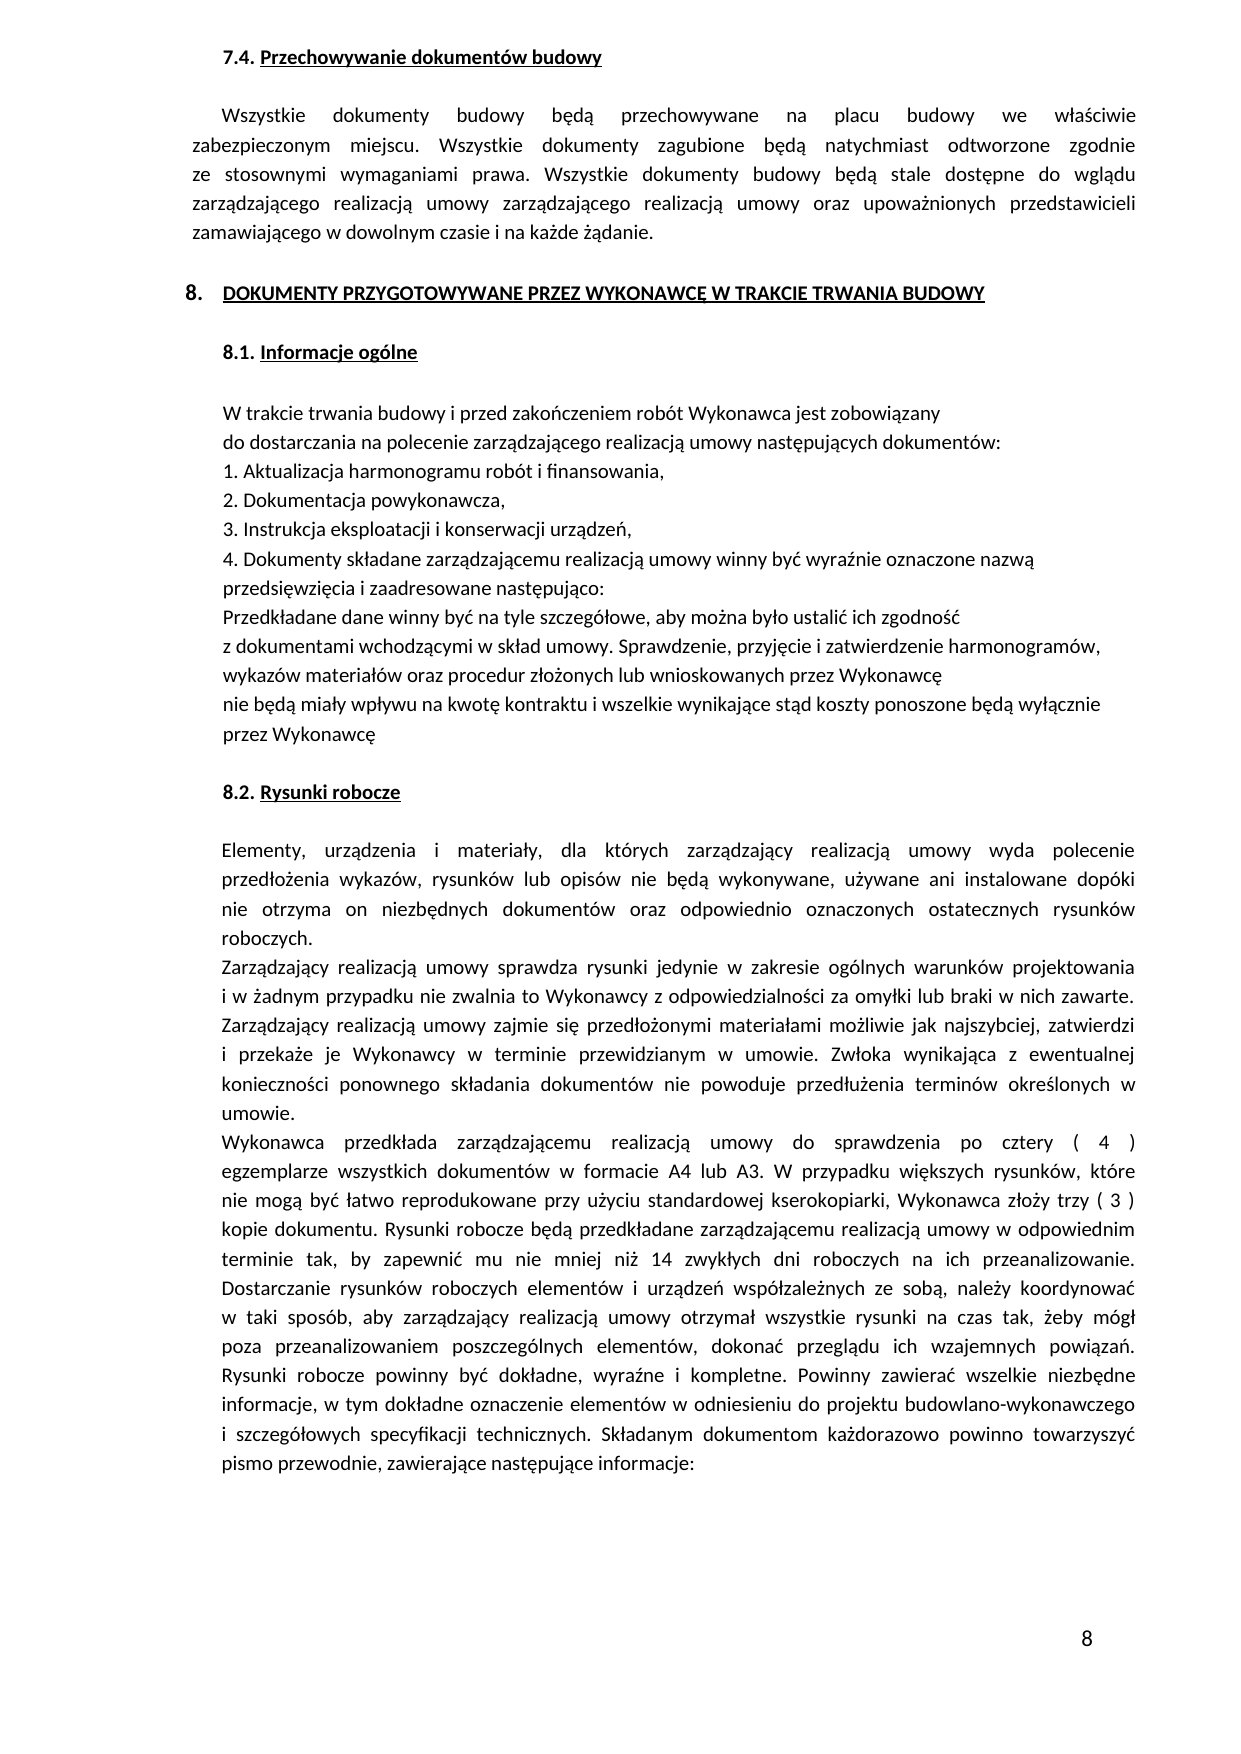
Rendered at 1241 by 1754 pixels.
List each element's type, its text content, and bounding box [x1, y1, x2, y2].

list Informacje ogólne [223, 339, 1137, 364]
list Wszystkie dokumenty budowy będą przechowywane na placu budowy we właściwie zabezpieczonym miejscu. Wszystkie dokumenty zagubione będą natychmiast odtworzone zgodnie ze stosownymi wymaganiami prawa. Wszystkie dokumenty budowy będą stale dostępne do wglądu zarządzającego realizacją umowy zarządzającego realizacją umowy oraz upoważnionych przedstawicieli zamawiającego w dowolnym czasie i na każde żądanie. [192, 103, 1137, 245]
list DOKUMENTY PRZYGOTOWYWANE PRZEZ WYKONAWCĘ W TRAKCIE TRWANIA BUDOWY [185, 278, 1137, 306]
list Elementy, urządzenia i materiały, dla których zarządzający realizacją umowy wyda polecenie przedłożenia wykazów, rysunków lub opisów nie będą wykonywane, używane ani instalowane dopóki nie otrzyma on niezbędnych dokumentów oraz odpowiednio oznaczonych ostatecznych rysunków roboczych. Zarządzający realizacją umowy sprawdza rysunki jedynie w zakresie ogólnych warunków projektowania i w żadnym przypadku nie zwalnia to Wykonawcy z odpowiedzialności za omyłki lub braki w nich zawarte. Zarządzający realizacją umowy zajmie się przedłożonymi materiałami możliwie jak najszybciej, zatwierdzi i przekaże je Wykonawcy w terminie przewidzianym w umowie. Zwłoka wynikająca z ewentualnej konieczności ponownego składania dokumentów nie powoduje przedłużenia terminów określonych w umowie. Wykonawca przedkłada zarządzającemu realizacją umowy do sprawdzenia po cztery ( 4 ) egzemplarze wszystkich dokumentów w formacie A4 lub A3. W przypadku większych rysunków, które nie mogą być łatwo reprodukowane przy użyciu standardowej kserokopiarki, Wykonawca złoży trzy ( 3 ) kopie dokumentu. Rysunki robocze będą przedkładane zarządzającemu realizacją umowy w odpowiednim terminie tak, by zapewnić mu nie mniej niż 14 zwykłych dni roboczych na ich przeanalizowanie. Dostarczanie rysunków roboczych elementów i urządzeń współzależnych ze sobą, należy koordynować w taki sposób, aby zarządzający realizacją umowy otrzymał wszystkie rysunki na czas tak, żeby mógł poza przeanalizowaniem poszczególnych elementów, dokonać przeglądu ich wzajemnych powiązań. Rysunki robocze powinny być dokładne, wyraźne i kompletne. Powinny zawierać wszelkie niezbędne informacje, w tym dokładne oznaczenie elementów w odniesieniu do projektu budowlano-wykonawczego i szczegółowych specyfikacji technicznych. Składanym dokumentom każdorazowo powinno towarzyszyć pismo przewodnie, zawierające następujące informacje: [221, 837, 1137, 1475]
list Rysunki robocze [223, 779, 1137, 804]
list Przechowywanie dokumentów budowy [223, 44, 1137, 70]
list W trakcie trwania budowy i przed zakończeniem robót Wykonawca jest zobowiązany do dostarczania na polecenie zarządzającego realizacją umowy następujących dokumentów: 1. Aktualizacja harmonogramu robót i finansowania, 2. Dokumentacja powykonawcza, 3. Instrukcja eksploatacji i konserwacji urządzeń, 4. Dokumenty składane zarządzającemu realizacją umowy winny być wyraźnie oznaczone nazwą przedsięwzięcia i zaadresowane następująco: Przedkładane dane winny być na tyle szczegółowe, aby można było ustalić ich zgodność z dokumentami wchodzącymi w skład umowy. Sprawdzenie, przyjęcie i zatwierdzenie harmonogramów, wykazów materiałów oraz procedur złożonych lub wnioskowanych przez Wykonawcę nie będą miały wpływu na kwotę kontraktu i wszelkie wynikające stąd koszty ponoszone będą wyłącznie przez Wykonawcę [221, 368, 1137, 746]
